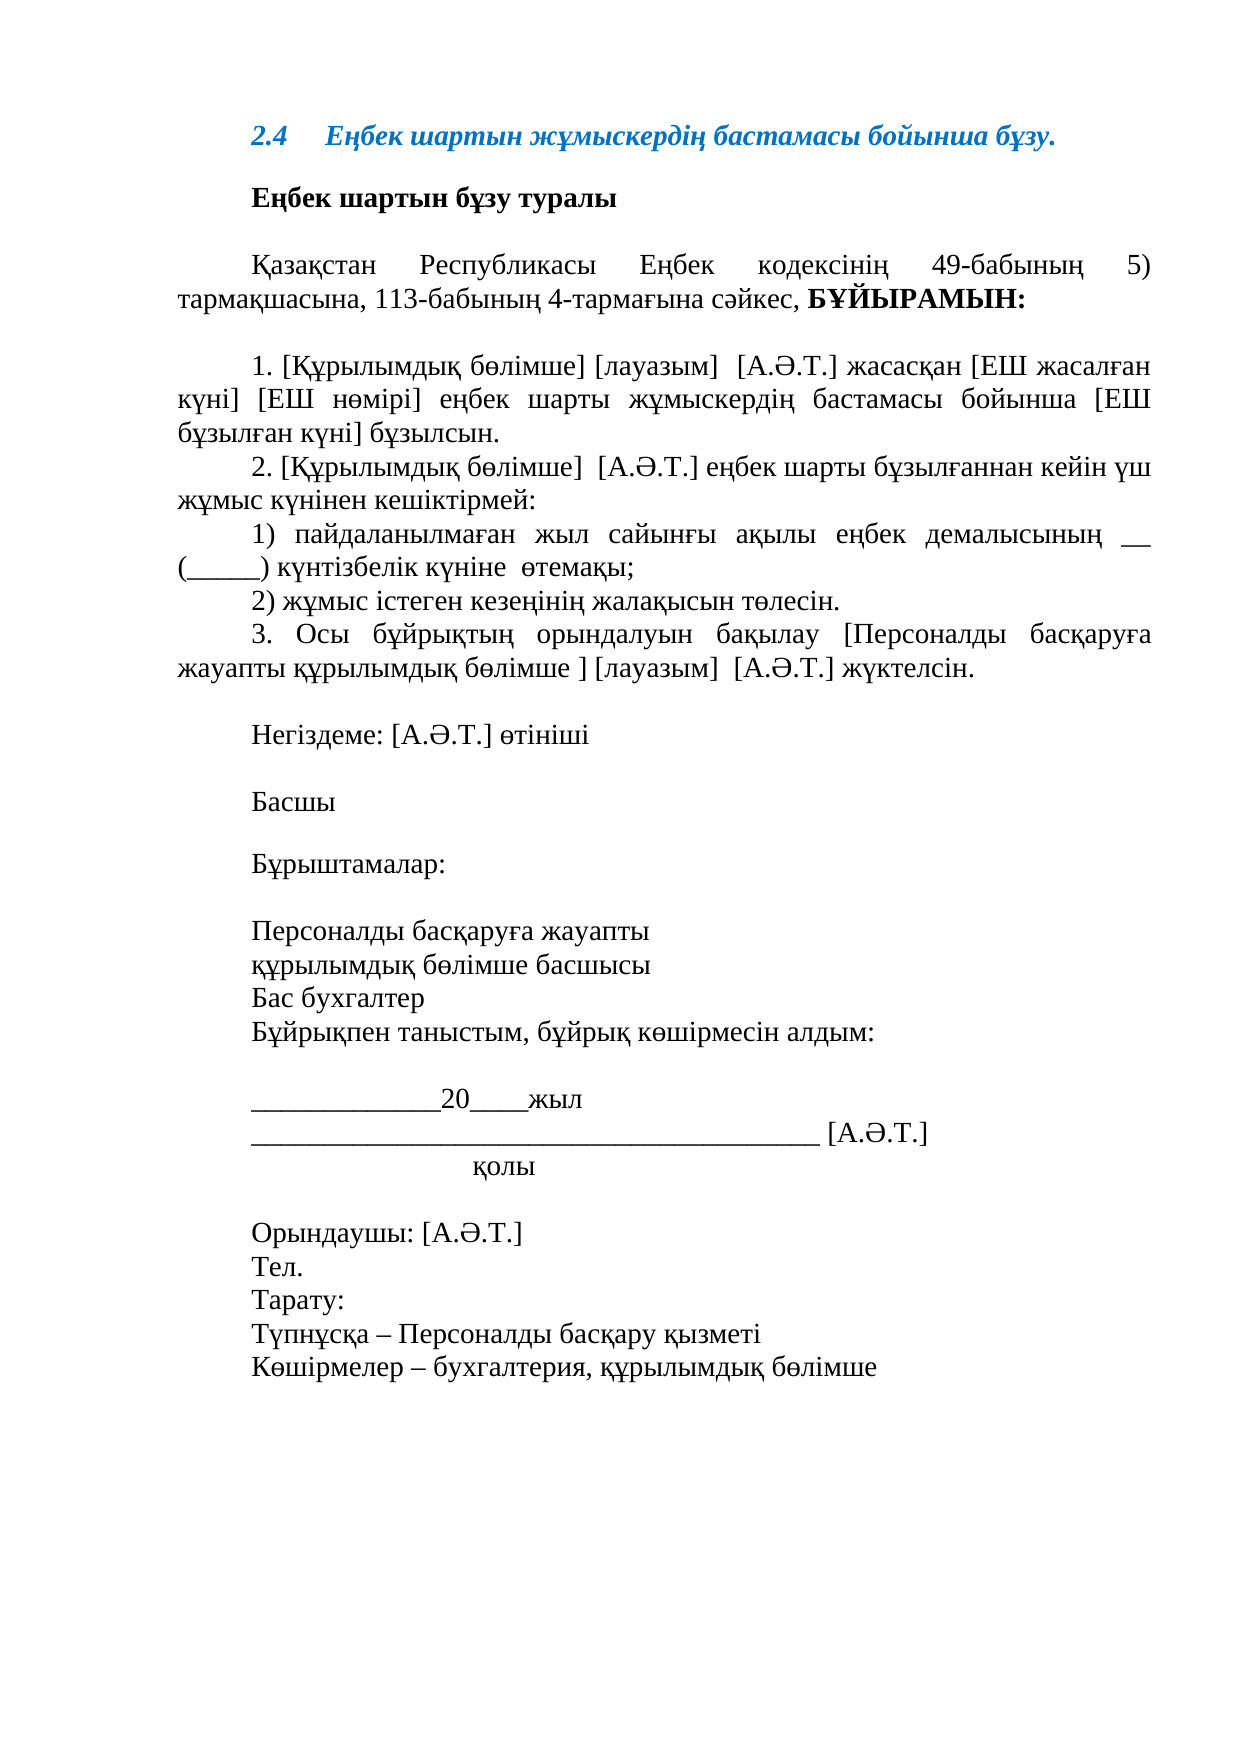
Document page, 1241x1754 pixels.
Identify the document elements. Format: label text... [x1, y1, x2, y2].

list _______________________________________ [А.Ә.Т.] [177, 1115, 1152, 1148]
text Персоналды басқаруға жауапты [177, 913, 1152, 947]
subtitle Еңбек шартын жұмыскердің бастамасы бойынша бұзу. [177, 118, 1152, 152]
list Басшы [177, 784, 1152, 818]
text Бас бухгалтер [177, 981, 1152, 1014]
list 2) жұмыс істеген кезеңінің жалақысын төлесін. [177, 583, 1152, 616]
text Көшірмелер – бухгалтерия, құрылымдық бөлімше [177, 1349, 1152, 1383]
text 1. [Құрылымдық бөлімше] [лауазым] [А.Ә.Т.] жасасқан [ЕШ жасалған күні] [ЕШ нөмірі] еңбек шарты жұмыскердің бастамасы бойынша [ЕШ бұзылған күні] бұзылсын. [177, 348, 1152, 449]
text 1) пайдаланылмаған жыл сайынғы ақылы еңбек демалысының __ (_____) күнтізбелік күніне өтемақы; [177, 516, 1152, 583]
list Тарату: [177, 1282, 1152, 1316]
text 2. [Құрылымдық бөлімше] [А.Ә.Т.] еңбек шарты бұзылғаннан кейін үш жұмыс күнінен кешіктірмей: [177, 449, 1152, 516]
list _____________20____жыл [177, 1081, 1152, 1115]
text Түпнұсқа – Персоналды басқару қызметі [177, 1316, 1152, 1349]
list Тел. [177, 1249, 1152, 1282]
list Негіздеме: [А.Ә.Т.] өтініші [177, 717, 1152, 751]
list Бұрыштамалар: [177, 846, 1152, 880]
text 3. Осы бұйрықтың орындалуын бақылау [Персоналды басқаруға жауапты құрылымдық бөлімше ] [лауазым] [А.Ә.Т.] жүктелсін. [177, 616, 1152, 683]
list Бұйрықпен таныстым, бұйрық көшірмесін алдым: [177, 1014, 1152, 1048]
text қолы [398, 1148, 1152, 1182]
text Қазақстан Республикасы Еңбек кодексінің 49-бабының 5) тармақшасына, 113-бабының 4-тармағына сәйкес, БҰЙЫРАМЫН: [177, 247, 1152, 314]
list Орындаушы: [А.Ә.Т.] [177, 1215, 1152, 1249]
text Еңбек шартын бұзу туралы [177, 180, 1152, 214]
text құрылымдық бөлімше басшысы [177, 947, 1152, 981]
